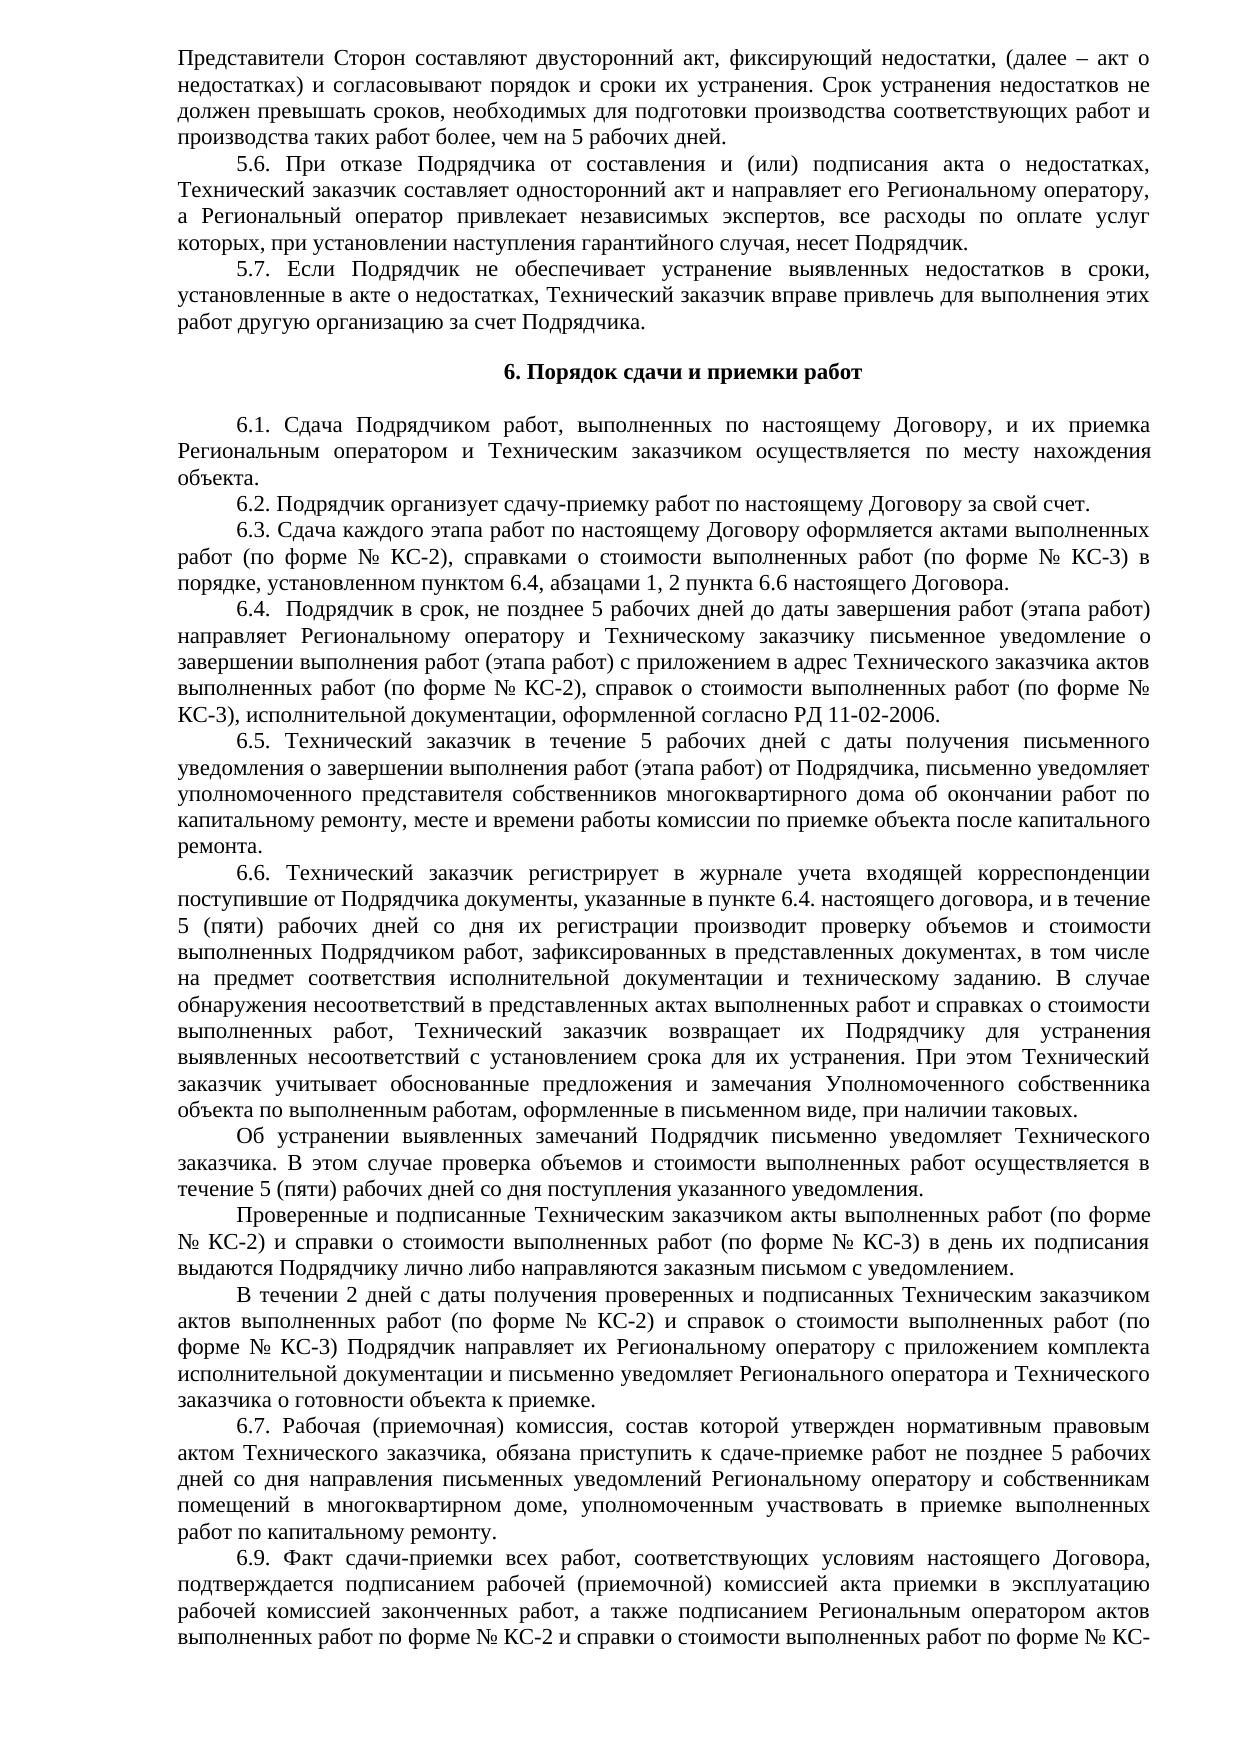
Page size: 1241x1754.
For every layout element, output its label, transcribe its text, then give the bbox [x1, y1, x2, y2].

text 6. Порядок сдачи и приемки работ [215, 358, 1152, 384]
text В течении 2 дней с даты получения проверенных и подписанных Техническим заказчиком актов выполненных работ (по форме № КС-2) и справок о стоимости выполненных работ (по форме № КС-3) Подрядчик направляет их Региональному оператору с приложением комплекта исполнительной документации и письменно уведомляет Регионального оператора и Технического заказчика о готовности объекта к приемке. [177, 1281, 1152, 1412]
text 6.6. Технический заказчик регистрирует в журнале учета входящей корреспонденции поступившие от Подрядчика документы, указанные в пункте 6.4. настоящего договора, и в течение 5 (пяти) рабочих дней со дня их регистрации производит проверку объемов и стоимости выполненных Подрядчиком работ, зафиксированных в представленных документах, в том числе на предмет соответствия исполнительной документации и техническому заданию. В случае обнаружения несоответствий в представленных актах выполненных работ и справках о стоимости выполненных работ, Технический заказчик возвращает их Подрядчику для устранения выявленных несоответствий с установлением срока для их устранения. При этом Технический заказчик учитывает обоснованные предложения и замечания Уполномоченного собственника объекта по выполненным работам, оформленные в письменном виде, при наличии таковых. [177, 859, 1152, 1122]
text 6.3. Сдача каждого этапа работ по настоящему Договору оформляется актами выполненных работ (по форме № КС-2), справками о стоимости выполненных работ (по форме № КС-3) в порядке, установленном пунктом 6.4, абзацами 1, 2 пункта 6.6 настоящего Договора. [177, 516, 1152, 595]
text 6.5. Технический заказчик в течение 5 рабочих дней с даты получения письменного уведомления о завершении выполнения работ (этапа работ) от Подрядчика, письменно уведомляет уполномоченного представителя собственников многоквартирного дома об окончании работ по капитальному ремонту, месте и времени работы комиссии по приемке объекта после капитального ремонта. [177, 727, 1152, 859]
text 6.2. Подрядчик организует сдачу-приемку работ по настоящему Договору за свой счет. [177, 490, 1152, 516]
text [177, 44, 1152, 150]
text Об устранении выявленных замечаний Подрядчик письменно уведомляет Технического заказчика. В этом случае проверка объемов и стоимости выполненных работ осуществляется в течение 5 (пяти) рабочих дней со дня поступления указанного уведомления. [177, 1122, 1152, 1202]
text 6.7. Рабочая (приемочная) комиссия, состав которой утвержден нормативным правовым актом Технического заказчика, обязана приступить к сдаче-приемке работ не позднее 5 рабочих дней со дня направления письменных уведомлений Региональному оператору и собственникам помещений в многоквартирном доме, уполномоченным участвовать в приемке выполненных работ по капитальному ремонту. [177, 1412, 1152, 1544]
text 5.6. При отказе Подрядчика от составления и (или) подписания акта о недостатках, Технический заказчик составляет односторонний акт и направляет его Региональному оператору, а Региональный оператор привлекает независимых экспертов, все расходы по оплате услуг которых, при установлении наступления гарантийного случая, несет Подрядчик. [177, 150, 1152, 255]
text 6.1. Сдача Подрядчиком работ, выполненных по настоящему Договору, и их приемка Региональным оператором и Техническим заказчиком осуществляется по месту нахождения объекта. [177, 411, 1152, 490]
text Проверенные и подписанные Техническим заказчиком акты выполненных работ (по форме № КС-2) и справки о стоимости выполненных работ (по форме № КС-3) в день их подписания выдаются Подрядчику лично либо направляются заказным письмом с уведомлением. [177, 1202, 1152, 1281]
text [177, 1544, 1152, 1649]
text 5.7. Если Подрядчик не обеспечивает устранение выявленных недостатков в сроки, установленные в акте о недостатках, Технический заказчик вправе привлечь для выполнения этих работ другую организацию за счет Подрядчика. [177, 255, 1152, 334]
text 6.4. Подрядчик в срок, не позднее 5 рабочих дней до даты завершения работ (этапа работ) направляет Региональному оператору и Техническому заказчику письменное уведомление о завершении выполнения работ (этапа работ) с приложением в адрес Технического заказчика актов выполненных работ (по форме № КС-2), справок о стоимости выполненных работ (по форме № КС-3), исполнительной документации, оформленной согласно РД 11-02-2006. [177, 595, 1152, 727]
